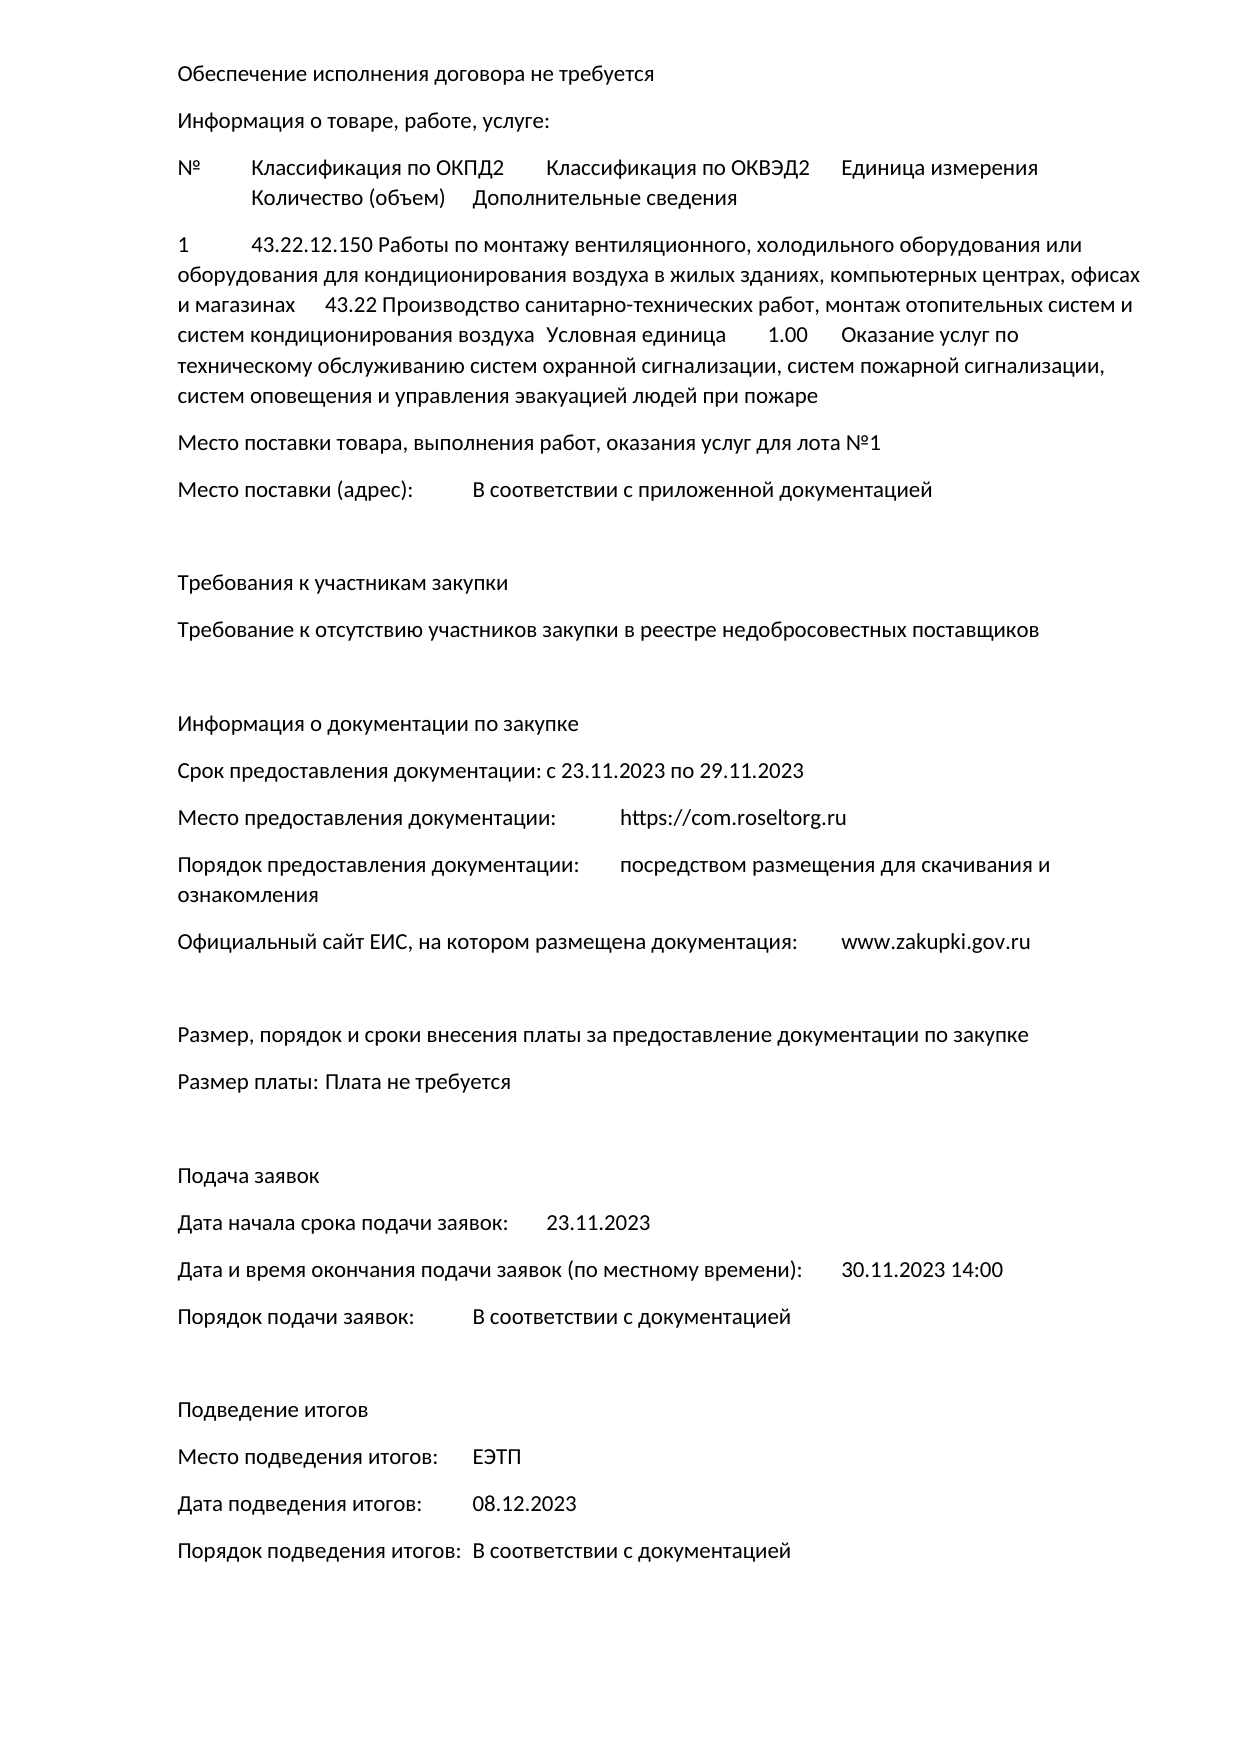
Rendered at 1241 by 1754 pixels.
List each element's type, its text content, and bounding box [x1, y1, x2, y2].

text Требование к отсутствию участников закупки в реестре недобросовестных поставщиков [177, 615, 1152, 643]
text Обеспечение исполнения договора не требуется [177, 59, 1152, 87]
text Место поставки (адрес): В соответствии с приложенной документацией [177, 475, 1152, 503]
text Порядок подачи заявок: В соответствии с документацией [177, 1302, 1152, 1330]
text Дата и время окончания подачи заявок (по местному времени): 30.11.2023 14:00 [177, 1255, 1152, 1283]
text Порядок подведения итогов: В соответствии с документацией [177, 1536, 1152, 1564]
text Информация о документации по закупке [177, 709, 1152, 737]
text Место предоставления документации: https://com.roseltorg.ru [177, 803, 1152, 831]
text № Классификация по ОКПД2 Классификация по ОКВЭД2 Единица измерения Количество (объем) Дополнительные сведения [177, 153, 1152, 211]
text Размер, порядок и сроки внесения платы за предоставление документации по закупке [177, 1021, 1152, 1049]
text 1 43.22.12.150 Работы по монтажу вентиляционного, холодильного оборудования или оборудования для кондиционирования воздуха в жилых зданиях, компьютерных центрах, офисах и магазинах 43.22 Производство санитарно-технических работ, монтаж отопительных систем и систем кондиционирования воздуха Условная единица 1.00 Оказание услуг по техническому обслуживанию систем охранной сигнализации, систем пожарной сигнализации, систем оповещения и управления эвакуацией людей при пожаре [177, 230, 1152, 409]
text Дата начала срока подачи заявок: 23.11.2023 [177, 1208, 1152, 1236]
text Дата подведения итогов: 08.12.2023 [177, 1489, 1152, 1517]
text Подведение итогов [177, 1396, 1152, 1424]
text Требования к участникам закупки [177, 568, 1152, 597]
text Место подведения итогов: ЕЭТП [177, 1442, 1152, 1471]
text Информация о товаре, работе, услуге: [177, 106, 1152, 134]
text Официальный сайт ЕИС, на котором размещена документация: www.zakupki.gov.ru [177, 927, 1152, 955]
text Подача заявок [177, 1161, 1152, 1189]
text Место поставки товара, выполнения работ, оказания услуг для лота №1 [177, 428, 1152, 456]
text Срок предоставления документации: с 23.11.2023 по 29.11.2023 [177, 756, 1152, 784]
text Порядок предоставления документации: посредством размещения для скачивания и ознакомления [177, 850, 1152, 908]
text Размер платы: Плата не требуется [177, 1067, 1152, 1096]
